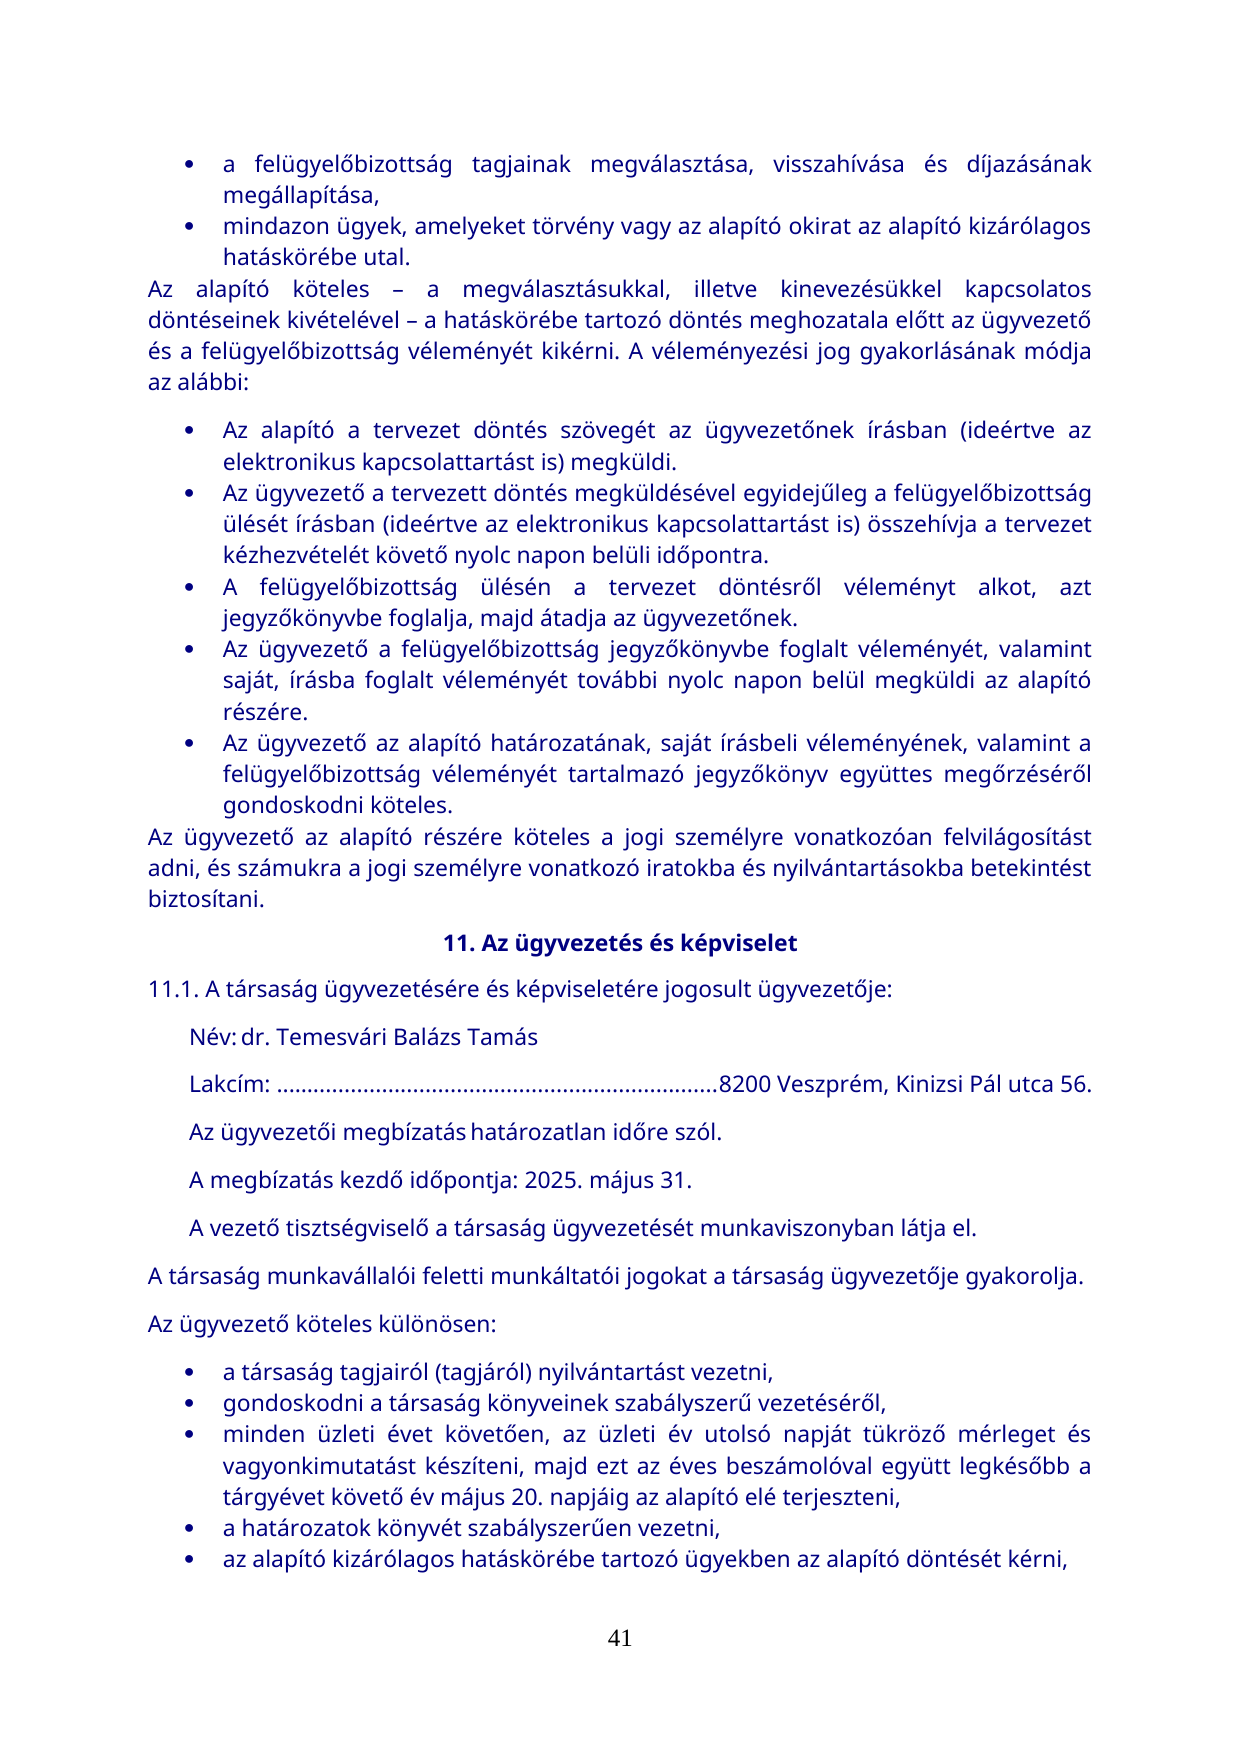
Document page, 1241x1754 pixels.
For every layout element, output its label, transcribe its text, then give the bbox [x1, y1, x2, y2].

text Az ügyvezető köteles különösen: [148, 1308, 1093, 1339]
list az alapító kizárólagos hatáskörébe tartozó ügyekben az alapító döntését kérni, [185, 1543, 1093, 1575]
text 11. Az ügyvezetés és képviselet [148, 931, 1093, 956]
list a felügyelőbizottság tagjainak megválasztása, visszahívása és díjazásának megállapítása, [185, 148, 1093, 210]
list Az ügyvezető a tervezett döntés megküldésével egyidejűleg a felügyelőbizottság ülését írásban (ideértve az elektronikus kapcsolattartást is) összehívja a tervezet kézhezvételét követő nyolc napon belüli időpontra. [185, 477, 1093, 571]
text Lakcím: 8200 Veszprém, Kinizsi Pál utca 56. [189, 1068, 1093, 1100]
text 11.1. A társaság ügyvezetésére és képviseletére jogosult ügyvezetője: [148, 973, 1093, 1004]
text Az ügyvezető az alapító részére köteles a jogi személyre vonatkozóan felvilágosítást adni, és számukra a jogi személyre vonatkozó iratokba és nyilvántartásokba betekintést biztosítani. [148, 821, 1093, 914]
text A megbízatás kezdő időpontja: 2025. május 31. [148, 1164, 1093, 1196]
list Az alapító a tervezet döntés szövegét az ügyvezetőnek írásban (ideértve az elektronikus kapcsolattartást is) megküldi. [185, 414, 1093, 477]
list minden üzleti évet követően, az üzleti év utolsó napját tükröző mérleget és vagyonkimutatást készíteni, majd ezt az éves beszámolóval együtt legkésőbb a tárgyévet követő év május 20. napjáig az alapító elé terjeszteni, [185, 1418, 1093, 1512]
list gondoskodni a társaság könyveinek szabályszerű vezetéséről, [185, 1387, 1093, 1418]
list Az ügyvezető az alapító határozatának, saját írásbeli véleményének, valamint a felügyelőbizottság véleményét tartalmazó jegyzőkönyv együttes megőrzéséről gondoskodni köteles. [185, 727, 1093, 821]
list a határozatok könyvét szabályszerűen vezetni, [185, 1512, 1093, 1543]
text A társaság munkavállalói feletti munkáltatói jogokat a társaság ügyvezetője gyakorolja. [148, 1260, 1093, 1291]
list Az ügyvezető a felügyelőbizottság jegyzőkönyvbe foglalt véleményét, valamint saját, írásba foglalt véleményét további nyolc napon belül megküldi az alapító részére. [185, 633, 1093, 727]
text Név: dr. Temesvári Balázs Tamás [148, 1021, 1093, 1052]
text Az ügyvezetői megbízatás határozatlan időre szól. [148, 1116, 1093, 1148]
text A vezető tisztségviselő a társaság ügyvezetését munkaviszonyban látja el. [189, 1212, 1093, 1243]
list A felügyelőbizottság ülésén a tervezet döntésről véleményt alkot, azt jegyzőkönyvbe foglalja, majd átadja az ügyvezetőnek. [185, 571, 1093, 633]
text Az alapító köteles – a megválasztásukkal, illetve kinevezésükkel kapcsolatos döntéseinek kivételével – a hatáskörébe tartozó döntés meghozatala előtt az ügyvezető és a felügyelőbizottság véleményét kikérni. A véleményezési jog gyakorlásának módja az alábbi: [148, 273, 1093, 398]
list mindazon ügyek, amelyeket törvény vagy az alapító okirat az alapító kizárólagos hatáskörébe utal. [185, 210, 1093, 273]
list a társaság tagjairól (tagjáról) nyilvántartást vezetni, [185, 1356, 1093, 1387]
